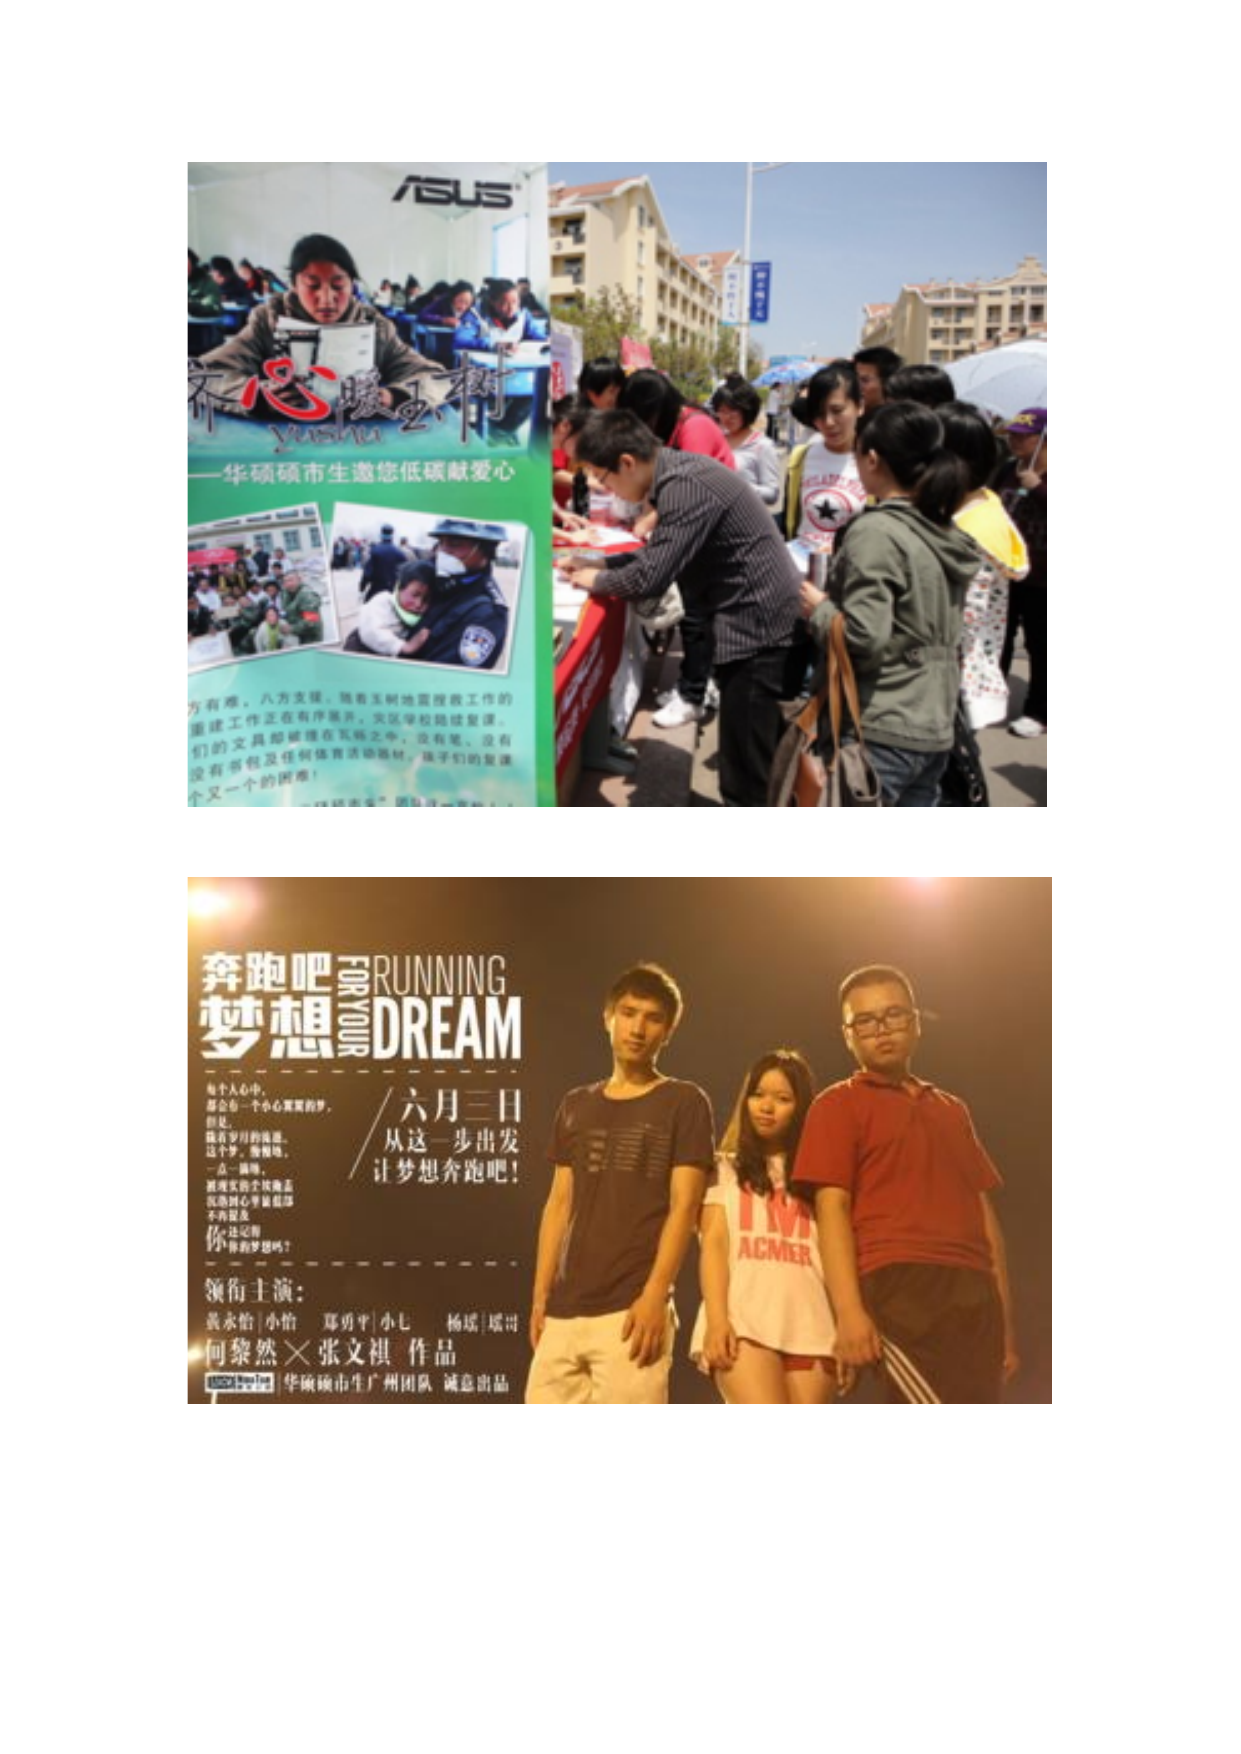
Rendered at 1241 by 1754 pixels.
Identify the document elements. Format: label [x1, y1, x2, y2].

picture [187, 162, 1047, 807]
picture [187, 877, 1052, 1404]
